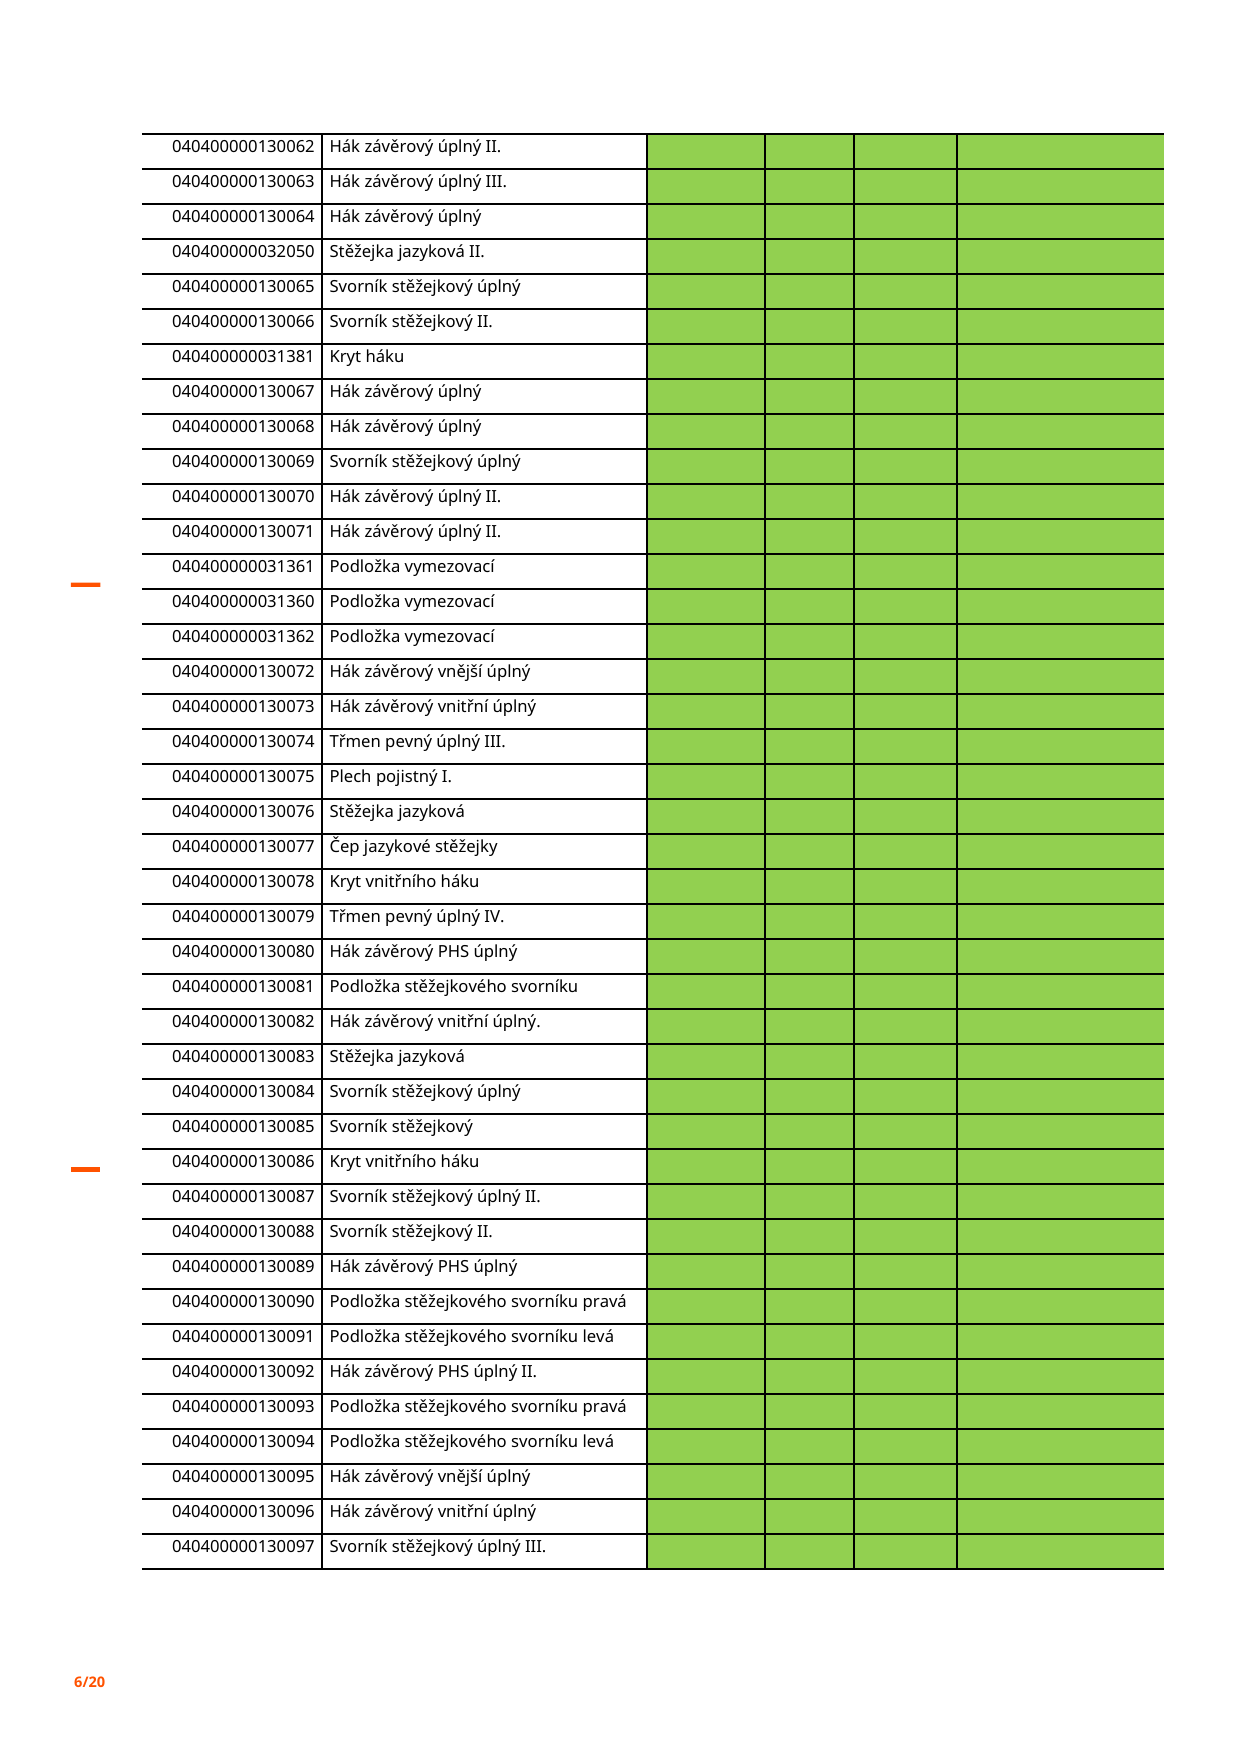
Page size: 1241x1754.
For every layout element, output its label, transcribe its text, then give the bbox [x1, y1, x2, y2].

table_cell Čep jazykové stěžejky [323, 835, 646, 868]
table_cell 040400000130070 [142, 485, 321, 518]
table_cell [855, 1255, 956, 1288]
table_cell Svorník stěžejkový II. [323, 310, 646, 343]
table_cell [958, 415, 1164, 448]
table_cell [958, 1325, 1164, 1358]
table_cell [855, 345, 956, 378]
table_cell Hák závěrový úplný II. [323, 485, 646, 518]
table_cell Hák závěrový vnější úplný [323, 660, 646, 693]
table_cell Podložka stěžejkového svorníku [323, 975, 646, 1008]
table_cell [766, 380, 853, 413]
table_cell Kryt vnitřního háku [323, 870, 646, 903]
table_cell 040400000130074 [142, 730, 321, 763]
table_cell [766, 1080, 853, 1113]
table_cell [766, 1045, 853, 1078]
table_cell 040400000031381 [142, 345, 321, 378]
table_cell [958, 310, 1164, 343]
table_cell [766, 310, 853, 343]
table_cell [958, 590, 1164, 623]
table_cell 040400000130091 [142, 1325, 321, 1358]
table_cell [855, 380, 956, 413]
table_cell [855, 135, 956, 168]
table_cell 040400000130062 [142, 135, 321, 168]
table_cell [958, 345, 1164, 378]
table_cell 040400000130068 [142, 415, 321, 448]
table_cell [958, 765, 1164, 798]
table_cell [648, 1535, 764, 1568]
table_cell [648, 765, 764, 798]
table_cell [855, 1465, 956, 1498]
table_cell [648, 170, 764, 203]
table_cell [766, 240, 853, 273]
table_cell [766, 1465, 853, 1498]
table_cell Stěžejka jazyková II. [323, 240, 646, 273]
table_cell [855, 1395, 956, 1428]
table_cell [958, 275, 1164, 308]
table_cell [766, 1430, 853, 1463]
table_cell [766, 1360, 853, 1393]
table_cell [855, 1535, 956, 1568]
table_cell [958, 1500, 1164, 1533]
table_cell [958, 520, 1164, 553]
table_cell Hák závěrový úplný [323, 415, 646, 448]
table_cell [958, 870, 1164, 903]
table_cell 040400000130081 [142, 975, 321, 1008]
table_cell Podložka vymezovací [323, 590, 646, 623]
table_cell [648, 835, 764, 868]
table_cell [766, 800, 853, 833]
table_cell Hák závěrový PHS úplný [323, 1255, 646, 1288]
table_cell 040400000130077 [142, 835, 321, 868]
table_cell [958, 1150, 1164, 1183]
table_cell 040400000130096 [142, 1500, 321, 1533]
table_cell Podložka stěžejkového svorníku pravá [323, 1395, 646, 1428]
table_cell 040400000130094 [142, 1430, 321, 1463]
table_cell [766, 345, 853, 378]
table_cell [766, 555, 853, 588]
table_cell [648, 695, 764, 728]
table_cell [648, 415, 764, 448]
table_cell [958, 660, 1164, 693]
table_cell [958, 835, 1164, 868]
table_cell 040400000130085 [142, 1115, 321, 1148]
table_cell [958, 1080, 1164, 1113]
table_cell Podložka vymezovací [323, 555, 646, 588]
table_cell [648, 660, 764, 693]
table_cell [855, 695, 956, 728]
table_cell 040400000130092 [142, 1360, 321, 1393]
table_cell [958, 1290, 1164, 1323]
table_cell [766, 275, 853, 308]
table_cell [766, 170, 853, 203]
table_cell Svorník stěžejkový úplný III. [323, 1535, 646, 1568]
table_cell [855, 1430, 956, 1463]
table_cell [855, 940, 956, 973]
table_cell Hák závěrový úplný [323, 380, 646, 413]
table_cell Podložka vymezovací [323, 625, 646, 658]
table_cell [855, 275, 956, 308]
table_cell [958, 485, 1164, 518]
table_cell [766, 415, 853, 448]
table_cell 040400000031360 [142, 590, 321, 623]
table_cell [648, 1465, 764, 1498]
table_cell Hák závěrový úplný [323, 205, 646, 238]
table_cell [766, 1325, 853, 1358]
table_cell [648, 625, 764, 658]
table_cell [648, 555, 764, 588]
table_cell Kryt háku [323, 345, 646, 378]
table_cell [648, 1360, 764, 1393]
table_cell [766, 520, 853, 553]
table_cell [648, 940, 764, 973]
table_cell [648, 800, 764, 833]
table_cell 040400000130069 [142, 450, 321, 483]
table_cell [958, 800, 1164, 833]
table_cell 040400000130082 [142, 1010, 321, 1043]
table_cell Svorník stěžejkový II. [323, 1220, 646, 1253]
table_cell [648, 1325, 764, 1358]
table_cell [958, 1465, 1164, 1498]
table_cell Podložka stěžejkového svorníku levá [323, 1430, 646, 1463]
table_cell [855, 625, 956, 658]
table_cell [958, 1220, 1164, 1253]
table_cell Hák závěrový vnitřní úplný [323, 695, 646, 728]
table_cell 040400000130065 [142, 275, 321, 308]
table_cell [648, 1290, 764, 1323]
table_cell [766, 135, 853, 168]
table_cell [855, 1045, 956, 1078]
table_cell [855, 765, 956, 798]
table_cell Svorník stěžejkový úplný [323, 1080, 646, 1113]
table_cell Hák závěrový úplný II. [323, 135, 646, 168]
table_cell [855, 520, 956, 553]
table_cell [958, 1360, 1164, 1393]
table_cell [648, 1220, 764, 1253]
table_cell [958, 170, 1164, 203]
table_cell [648, 485, 764, 518]
table_cell [648, 1500, 764, 1533]
table_cell [766, 975, 853, 1008]
table_cell 040400000130087 [142, 1185, 321, 1218]
table_cell [648, 1010, 764, 1043]
table_cell [958, 695, 1164, 728]
table_cell [766, 660, 853, 693]
table_cell Hák závěrový PHS úplný [323, 940, 646, 973]
table_cell [766, 450, 853, 483]
table_cell [958, 135, 1164, 168]
table_cell [855, 975, 956, 1008]
table_cell 040400000130067 [142, 380, 321, 413]
table_cell [766, 1500, 853, 1533]
table_cell [648, 345, 764, 378]
table_cell 040400000130075 [142, 765, 321, 798]
table_cell [855, 205, 956, 238]
table_cell [766, 1185, 853, 1218]
table_cell [766, 1535, 853, 1568]
table_cell [648, 1045, 764, 1078]
table_cell [648, 310, 764, 343]
table_cell [958, 380, 1164, 413]
table_cell [648, 1185, 764, 1218]
table_cell Hák závěrový vnitřní úplný. [323, 1010, 646, 1043]
table_cell 040400000031362 [142, 625, 321, 658]
table_cell [648, 450, 764, 483]
table_cell [855, 485, 956, 518]
table_cell 040400000032050 [142, 240, 321, 273]
table_cell [766, 205, 853, 238]
table_cell [648, 590, 764, 623]
table_cell [855, 1185, 956, 1218]
table_cell [855, 1290, 956, 1323]
table_cell [766, 905, 853, 938]
table_cell [855, 170, 956, 203]
table_cell [766, 1290, 853, 1323]
table_cell [855, 240, 956, 273]
table_cell [766, 485, 853, 518]
table_cell 040400000130097 [142, 1535, 321, 1568]
table_cell [766, 940, 853, 973]
table_cell 040400000130071 [142, 520, 321, 553]
table_cell [855, 1360, 956, 1393]
table_cell [855, 1325, 956, 1358]
table_cell Stěžejka jazyková [323, 1045, 646, 1078]
table_cell Svorník stěžejkový [323, 1115, 646, 1148]
table_cell [958, 1255, 1164, 1288]
table_cell [958, 1010, 1164, 1043]
table_cell [648, 1255, 764, 1288]
table_cell [648, 1430, 764, 1463]
table_cell Svorník stěžejkový úplný [323, 450, 646, 483]
table_cell [958, 1115, 1164, 1148]
table_cell [648, 520, 764, 553]
table_cell [648, 1115, 764, 1148]
table_cell [958, 905, 1164, 938]
table_cell 040400000130090 [142, 1290, 321, 1323]
table_cell [766, 765, 853, 798]
table_cell 040400000130080 [142, 940, 321, 973]
table_cell Podložka stěžejkového svorníku pravá [323, 1290, 646, 1323]
table_cell [958, 205, 1164, 238]
table_cell Svorník stěžejkový úplný [323, 275, 646, 308]
table_cell Svorník stěžejkový úplný II. [323, 1185, 646, 1218]
table_cell Plech pojistný I. [323, 765, 646, 798]
table_cell [958, 1395, 1164, 1428]
table_cell 040400000130079 [142, 905, 321, 938]
table_cell [855, 870, 956, 903]
table_cell [855, 450, 956, 483]
table_cell Třmen pevný úplný III. [323, 730, 646, 763]
table_cell [855, 905, 956, 938]
table_cell 040400000130078 [142, 870, 321, 903]
table_cell 040400000130083 [142, 1045, 321, 1078]
table_cell [766, 625, 853, 658]
table_cell [648, 1395, 764, 1428]
table_cell [855, 1220, 956, 1253]
table_cell [648, 380, 764, 413]
table_cell [855, 1080, 956, 1113]
table_cell [855, 415, 956, 448]
table_cell 040400000130064 [142, 205, 321, 238]
table_cell [766, 1220, 853, 1253]
table_cell 040400000130072 [142, 660, 321, 693]
table_cell Hák závěrový PHS úplný II. [323, 1360, 646, 1393]
table_cell [766, 1010, 853, 1043]
table_cell [855, 835, 956, 868]
table_cell 040400000130084 [142, 1080, 321, 1113]
table_cell [766, 590, 853, 623]
table_cell [766, 730, 853, 763]
table_cell [766, 1255, 853, 1288]
table_cell [855, 800, 956, 833]
table_cell 040400000130093 [142, 1395, 321, 1428]
table_cell [958, 1535, 1164, 1568]
table_cell Stěžejka jazyková [323, 800, 646, 833]
table_cell 040400000130086 [142, 1150, 321, 1183]
table_cell [648, 730, 764, 763]
table_cell [958, 625, 1164, 658]
table_cell [648, 905, 764, 938]
table_cell [766, 1150, 853, 1183]
table_cell [766, 835, 853, 868]
table_cell Podložka stěžejkového svorníku levá [323, 1325, 646, 1358]
table_cell Kryt vnitřního háku [323, 1150, 646, 1183]
table_cell [958, 240, 1164, 273]
table_cell [855, 1010, 956, 1043]
table_cell [766, 870, 853, 903]
table_cell 040400000130076 [142, 800, 321, 833]
table_cell [855, 590, 956, 623]
table_cell [958, 940, 1164, 973]
table_cell 040400000031361 [142, 555, 321, 588]
table_cell Hák závěrový vnější úplný [323, 1465, 646, 1498]
table_cell Třmen pevný úplný IV. [323, 905, 646, 938]
table_cell [648, 240, 764, 273]
table_cell 040400000130066 [142, 310, 321, 343]
table_cell [648, 275, 764, 308]
table_cell [855, 555, 956, 588]
table_cell [648, 135, 764, 168]
table_cell Hák závěrový vnitřní úplný [323, 1500, 646, 1533]
table_cell [855, 1115, 956, 1148]
table_cell [648, 1080, 764, 1113]
table_cell [855, 1500, 956, 1533]
table_cell [958, 975, 1164, 1008]
table_cell [766, 1395, 853, 1428]
table_cell 040400000130063 [142, 170, 321, 203]
table_cell [855, 730, 956, 763]
table_cell [648, 870, 764, 903]
table_cell [958, 730, 1164, 763]
table_cell [958, 450, 1164, 483]
table_cell [855, 660, 956, 693]
table_cell [958, 1430, 1164, 1463]
table_cell [648, 205, 764, 238]
table_cell Hák závěrový úplný II. [323, 520, 646, 553]
table_cell [648, 975, 764, 1008]
table_cell 040400000130073 [142, 695, 321, 728]
table_cell Hák závěrový úplný III. [323, 170, 646, 203]
table_cell [958, 555, 1164, 588]
table_cell [958, 1045, 1164, 1078]
table_cell 040400000130089 [142, 1255, 321, 1288]
table_cell [766, 1115, 853, 1148]
table_cell [648, 1150, 764, 1183]
table_cell [958, 1185, 1164, 1218]
table_cell [766, 695, 853, 728]
table_cell [855, 310, 956, 343]
table_cell 040400000130095 [142, 1465, 321, 1498]
table_cell [855, 1150, 956, 1183]
table_cell 040400000130088 [142, 1220, 321, 1253]
